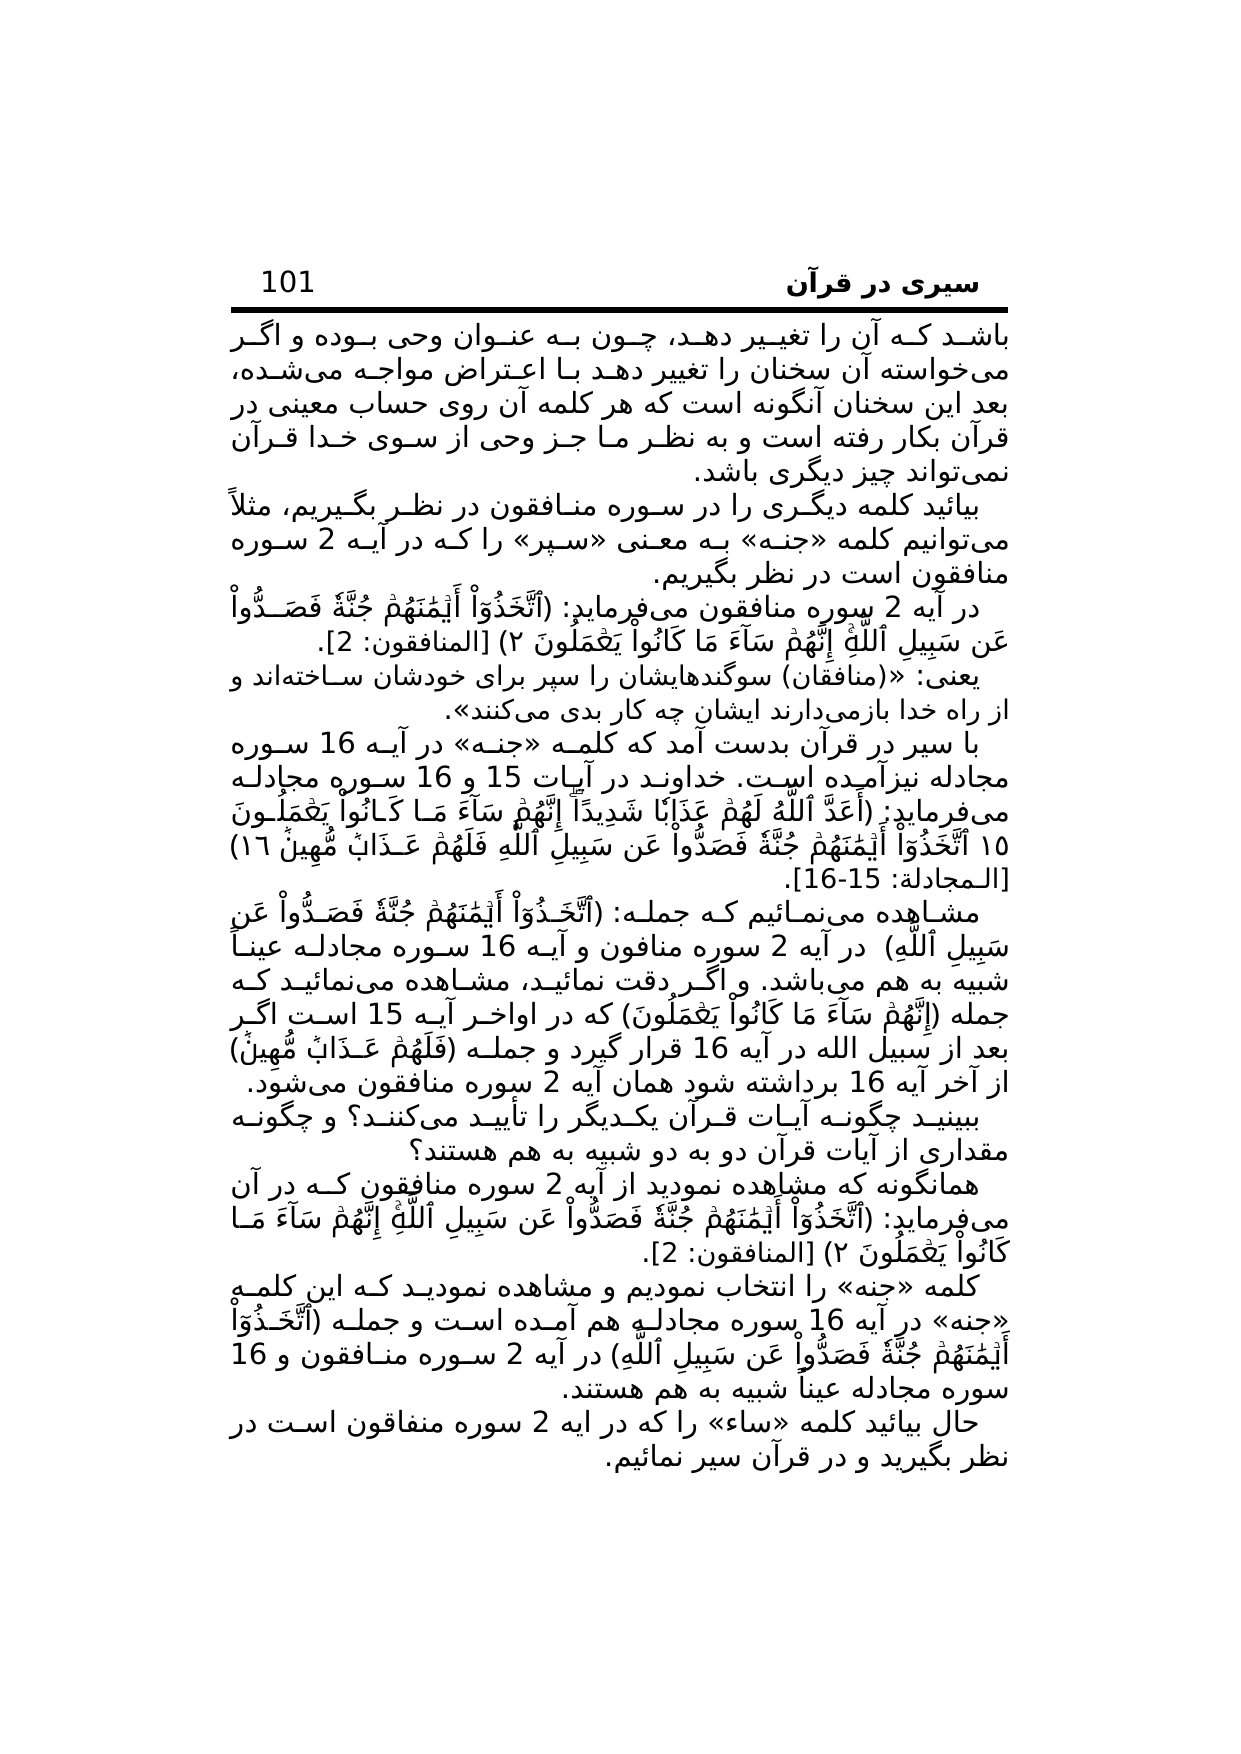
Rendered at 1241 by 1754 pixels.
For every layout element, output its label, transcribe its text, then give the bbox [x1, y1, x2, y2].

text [230, 318, 1010, 488]
text بیائید کلمه دیگری را در سوره منافقون در نظر بگیریم، مثلاً می‌توانیم کلمه «جنه» به معنی «سپر» را که در آیه 2 سوره منافقون است در نظر بگیریم. [230, 488, 1010, 590]
text مشاهده می‌نمائیم که جمله: ﴿ٱتَّخَذُوٓاْ أَيۡمَٰنَهُمۡ جُنَّةٗ فَصَدُّواْ عَن سَبِيلِ ٱللَّهِ﴾ در آیه 2 سوره منافون و آیه 16 سوره مجادله عیناً شبیه به هم می‌باشد. و اگر دقت نمائید، مشاهده می‌نمائید که جمله ﴿إِنَّهُمۡ سَآءَ مَا كَانُواْ يَعۡمَلُونَ﴾ که در اواخر آیه 15 است اگر بعد از سبیل الله در آیه 16 قرار گیرد و جمله ﴿فَلَهُمۡ عَذَابٞ مُّهِينٞ﴾ از آخر آیه 16 برداشته شود همان آیه 2 سوره منافقون می‌شود. [230, 896, 1010, 1099]
text کلمه «جنه» را انتخاب نمودیم و مشاهده نمودید که این کلمه «جنه» در آیه 16 سوره مجادله هم آمده است و جمله ﴿ٱتَّخَذُوٓاْ أَيۡمَٰنَهُمۡ جُنَّةٗ فَصَدُّواْ عَن سَبِيلِ ٱللَّهِ﴾ در آیه 2 سوره منافقون و 16 سوره مجادله عیناً شبیه به هم هستند. [230, 1269, 1010, 1405]
text همانگونه که مشاهده نمودید از آیه 2 سوره منافقون که در آن می‌فرماید: ﴿ٱتَّخَذُوٓاْ أَيۡمَٰنَهُمۡ جُنَّةٗ فَصَدُّواْ عَن سَبِيلِ ٱللَّهِۚ إِنَّهُمۡ سَآءَ مَا كَانُواْ يَعۡمَلُونَ ٢﴾ [المنافقون: 2]. [230, 1167, 1010, 1269]
text حال بیائید کلمه «ساء» را که در ایه 2 سوره منفاقون است در نظر بگیرید و در قرآن سیر نمائیم. [230, 1405, 1010, 1473]
text در آیه 2 سوره منافقون می‌فرماید: ﴿ٱتَّخَذُوٓاْ أَيۡمَٰنَهُمۡ جُنَّةٗ فَصَدُّواْ عَن سَبِيلِ ٱللَّهِۚ إِنَّهُمۡ سَآءَ مَا كَانُواْ يَعۡمَلُونَ ٢﴾ [المنافقون: 2]. [230, 590, 1010, 658]
text با سیر در قرآن بدست آمد که کلمه «جنه» در آیه 16 سوره مجادله نیزآمده است. خداوند در آیات 15 و 16 سوره مجادله می‌فرماید: ﴿أَعَدَّ ٱللَّهُ لَهُمۡ عَذَابٗا شَدِيدًاۖ إِنَّهُمۡ سَآءَ مَا كَانُواْ يَعۡمَلُونَ ١٥ ٱتَّخَذُوٓاْ أَيۡمَٰنَهُمۡ جُنَّةٗ فَصَدُّواْ عَن سَبِيلِ ٱللَّهِ فَلَهُمۡ عَذَابٞ مُّهِينٞ ١٦﴾ [الـمجادلة: 15-16]. [230, 726, 1010, 896]
text یعنی: «(منافقان) سوگندهایشان را سپر برای خودشان ساخته‌اند و از راه خدا بازمی‌دارند ایشان چه کار بدی می‌کنند». [230, 658, 1010, 726]
text ببینید چگونه آیات قرآن یکدیگر را تأیید می‌کنند؟ و چگونه مقداری از آیات قرآن دو به دو شبیه به هم هستند؟ [230, 1099, 1010, 1167]
